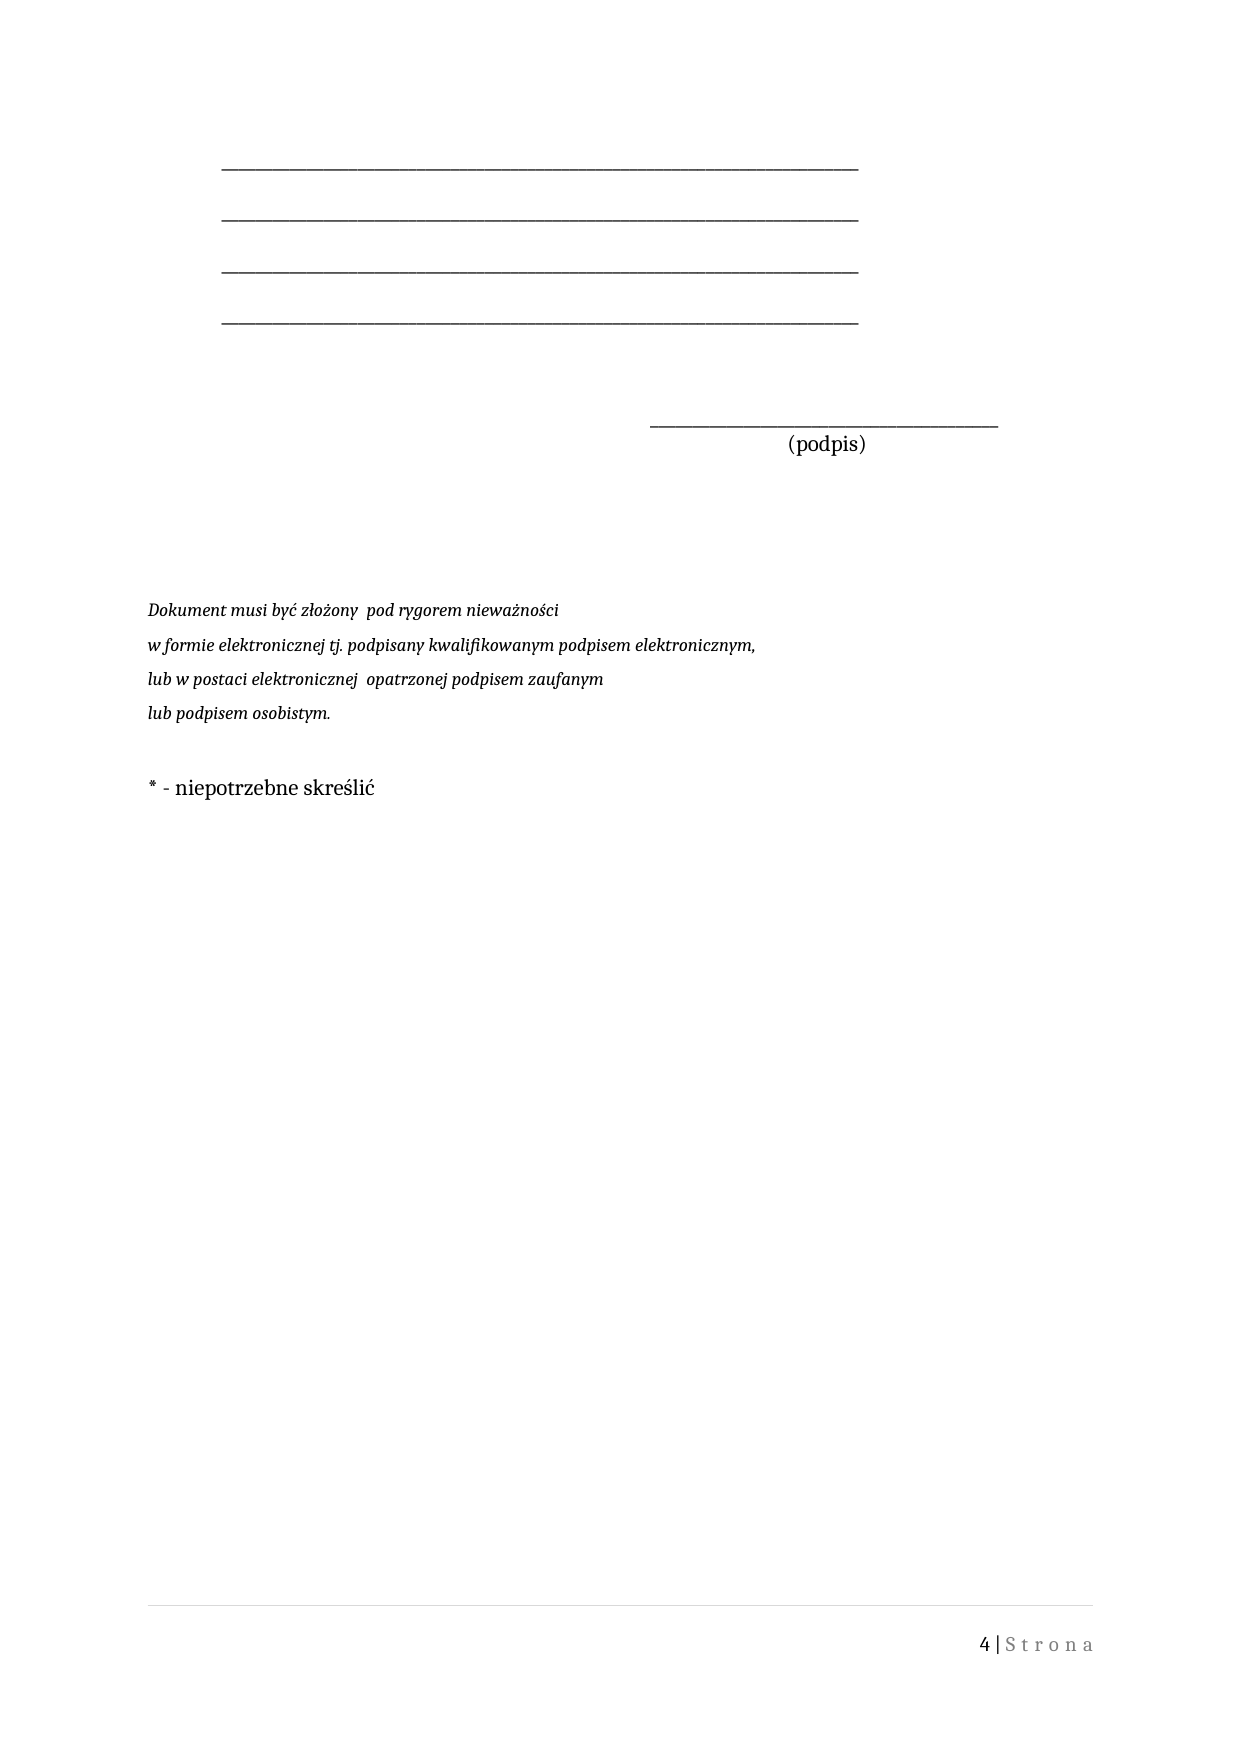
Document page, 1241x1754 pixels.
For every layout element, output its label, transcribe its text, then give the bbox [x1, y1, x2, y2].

text ___________________________________________________________________________ [221, 302, 1093, 328]
text _________________________________________ (podpis) [561, 404, 1093, 457]
text ___________________________________________________________________________ [221, 199, 1093, 225]
text w formie elektronicznej tj. podpisany kwalifikowanym podpisem elektronicznym, [148, 634, 1093, 656]
text ___________________________________________________________________________ [221, 250, 1093, 277]
text Dokument musi być złożony pod rygorem nieważności [148, 600, 1093, 622]
text * - niepotrzebne skreślić [148, 775, 1093, 801]
text lub podpisem osobistym. [148, 702, 1093, 724]
text lub w postaci elektronicznej opatrzonej podpisem zaufanym [148, 668, 1093, 690]
text ___________________________________________________________________________ [221, 148, 1093, 174]
